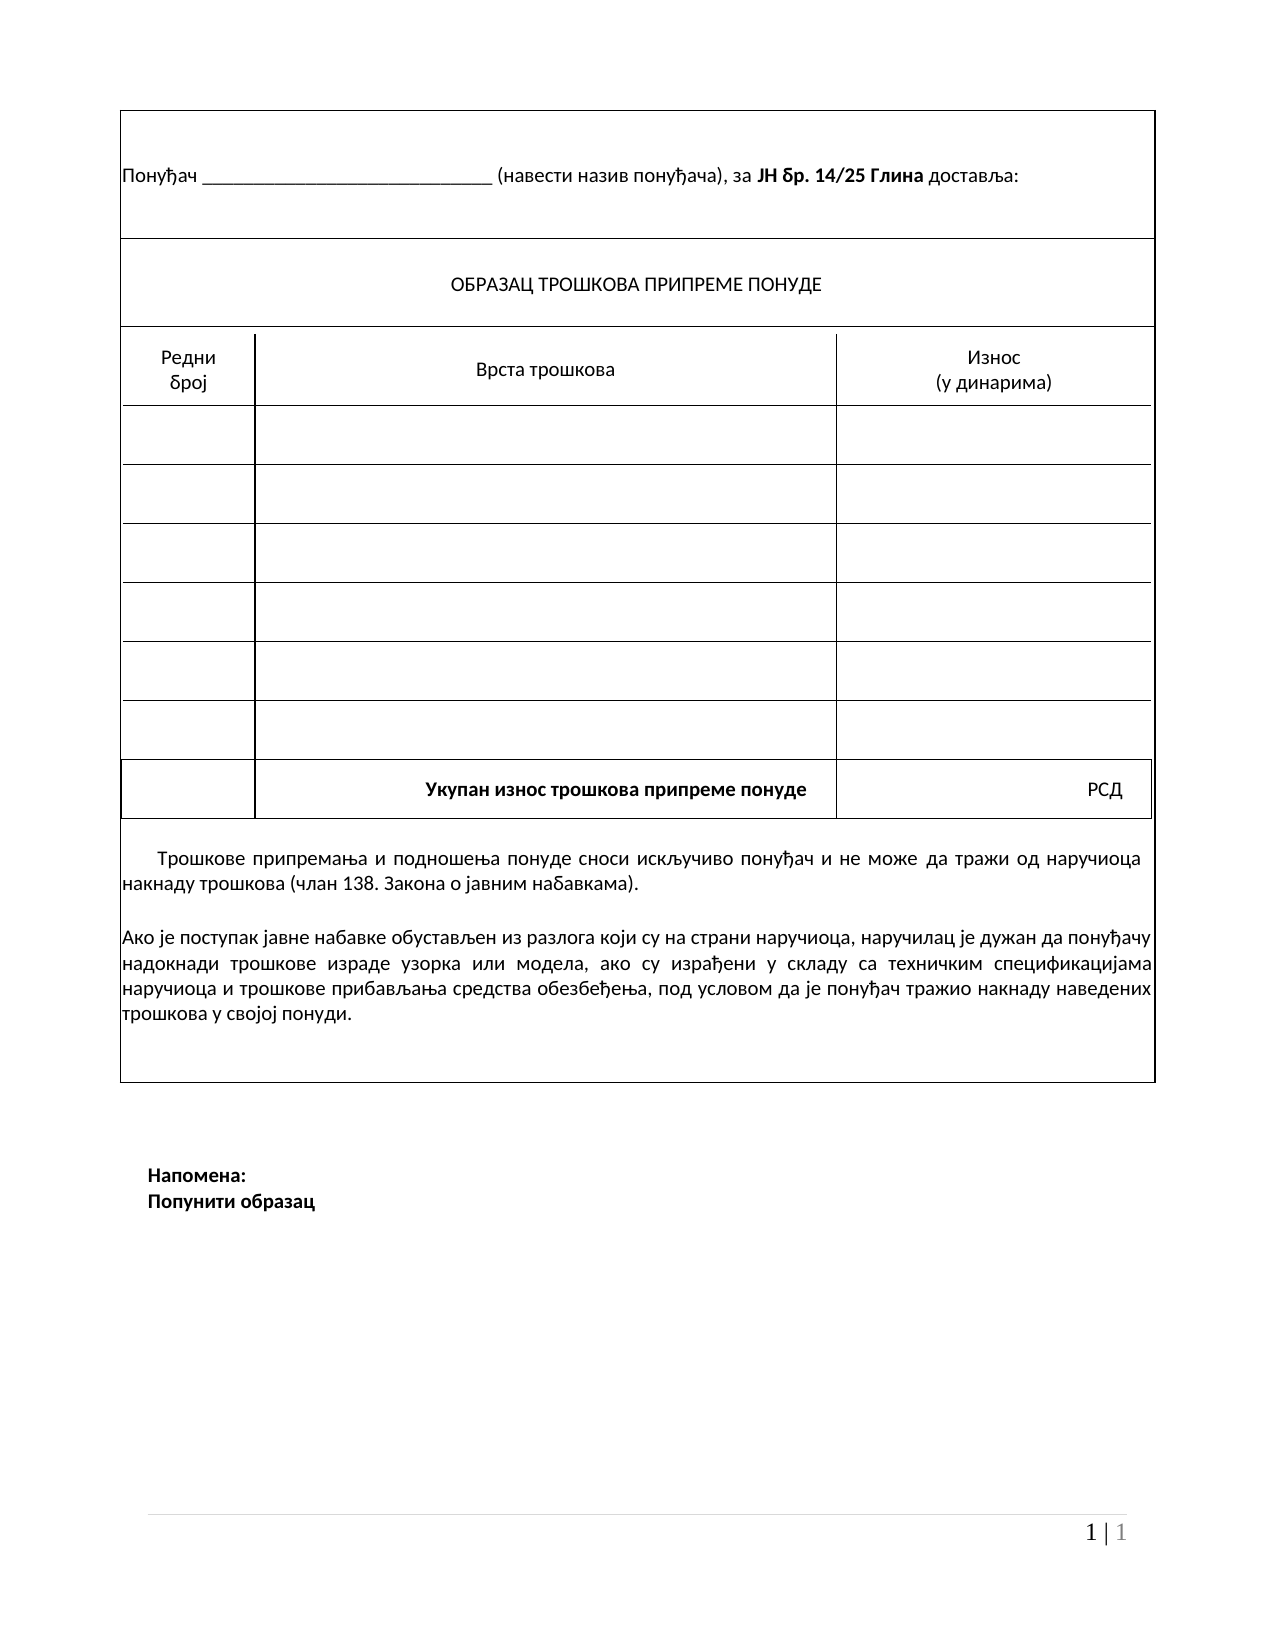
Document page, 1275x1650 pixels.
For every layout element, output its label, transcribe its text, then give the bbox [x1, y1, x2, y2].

table_cell ОБРАЗАЦ ТРОШКОВА ПРИПРЕМЕ ПОНУДЕ [121, 239, 1154, 326]
text Напомена: [148, 1163, 1127, 1188]
table_header Понуђач ____________________________ (навести назив понуђача), за ЈН бр. 14/25 Глина доставља: [121, 111, 1154, 238]
text Попунити образац [148, 1188, 1127, 1213]
table_cell Трошкове припремања и подношења понуде сноси искључиво понуђач и не може да тражи од наручиоца накнаду трошкова (члан 138. Закона о јавним набавкама). Ако је поступак јавне набавке обустављен из разлога који су на страни наручиоца, наручилац је дужан да понуђачу надокнади трошкове израде узорка или модела, ако су израђени у складу са техничким спецификацијама наручиоца и трошкове прибављања средства обезбеђења, под условом да је понуђач тражио накнаду наведених трошкова у својој понуди. [121, 327, 1154, 1082]
